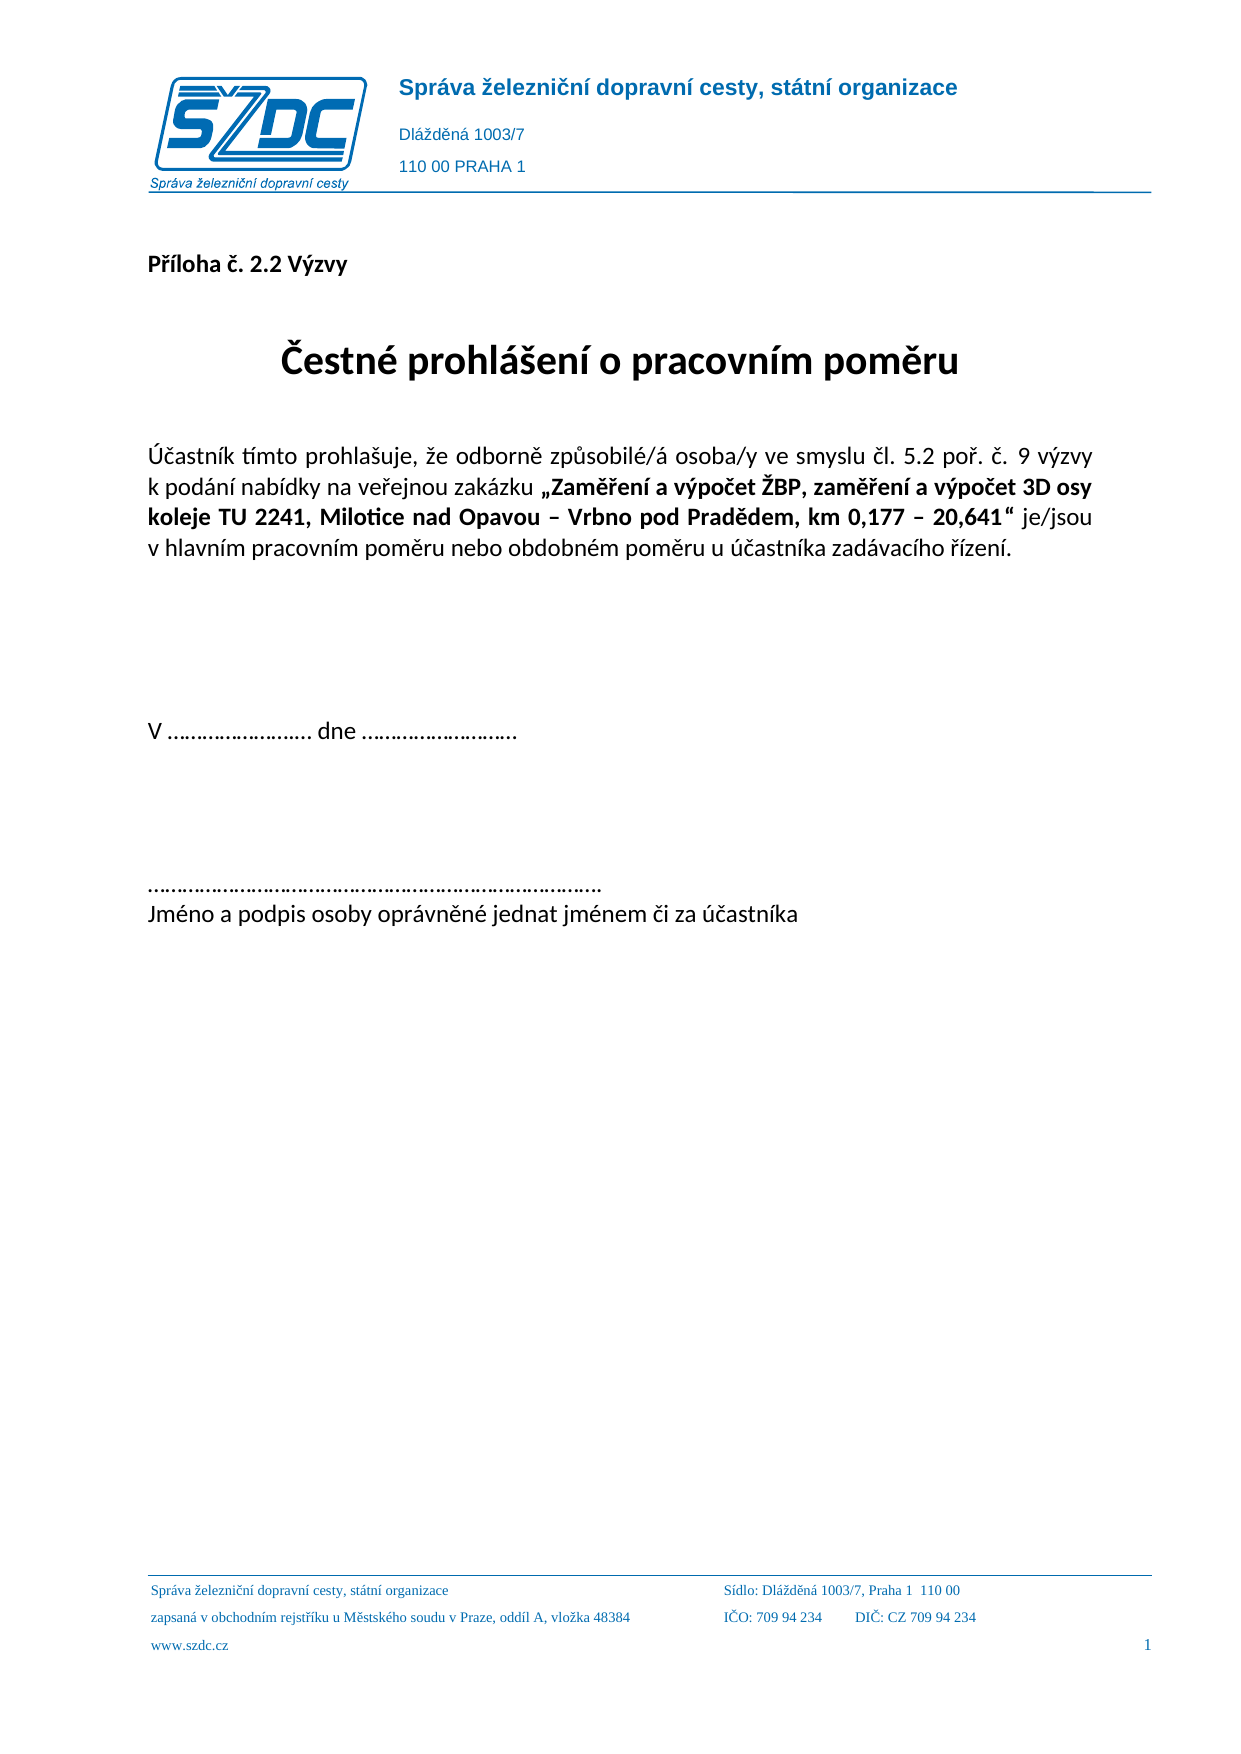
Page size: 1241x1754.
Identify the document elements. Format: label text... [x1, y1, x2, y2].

text Jméno a podpis osoby oprávněné jednat jménem či za účastníka [148, 898, 1092, 929]
text V ………………….… dne ……………………… [148, 715, 1092, 746]
text Příloha č. 2.2 Výzvy [148, 248, 1093, 279]
text Účastník tímto prohlašuje, že odborně způsobilé/á osoba/y ve smyslu čl. 5.2 poř. č. 9 výzvy k podání nabídky na veřejnou zakázku „Zaměření a výpočet ŽBP, zaměření a výpočet 3D osy koleje TU 2241, Milotice nad Opavou – Vrbno pod Pradědem, km 0,177 – 20,641“ je/jsou v hlavním pracovním poměru nebo obdobném poměru u účastníka zadávacího řízení. [148, 441, 1093, 563]
text ……………………………………………………………………. [148, 868, 1092, 898]
title Čestné prohlášení o pracovním poměru [148, 334, 1093, 385]
